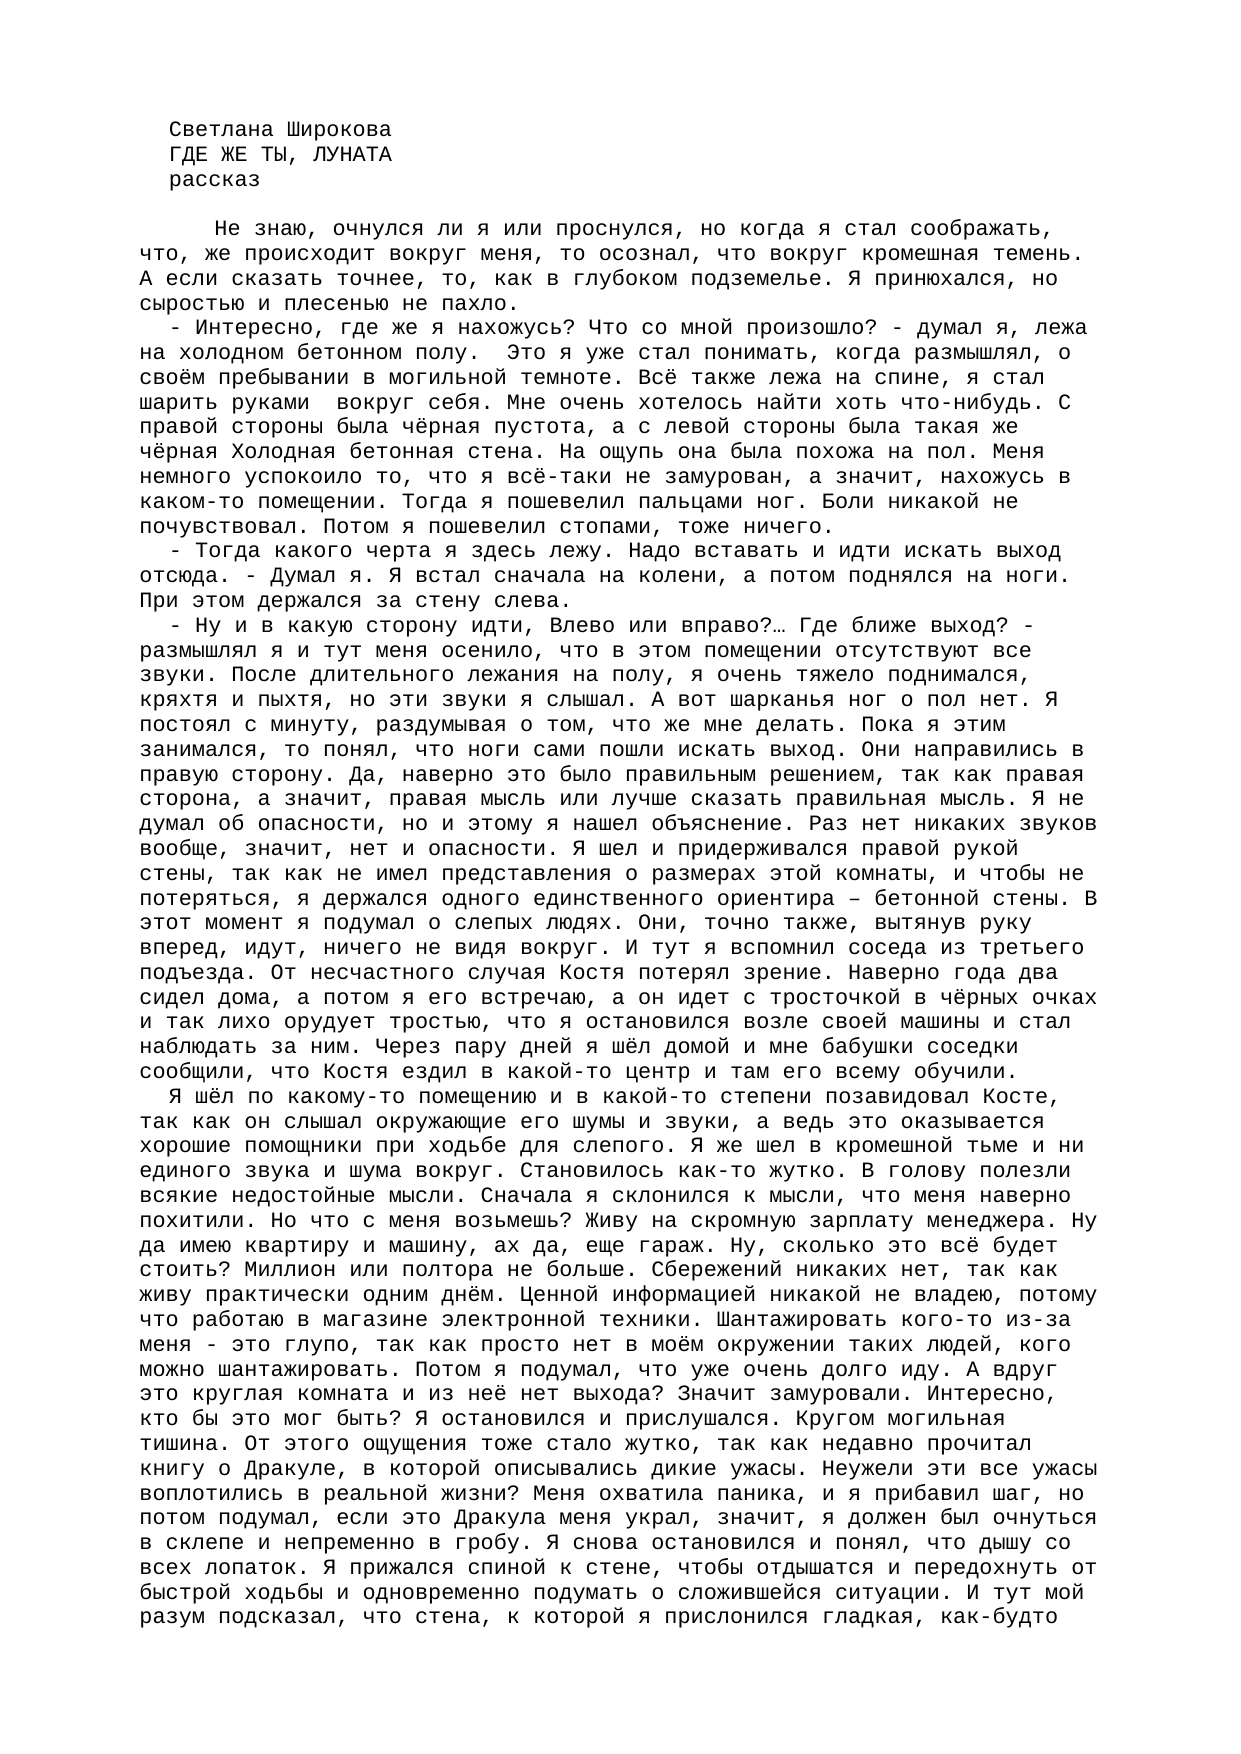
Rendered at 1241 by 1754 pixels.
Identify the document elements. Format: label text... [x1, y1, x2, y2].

text Не знаю, очнулся ли я или проснулся, но когда я стал соображать, что, же происходит вокруг меня, то осознал, что вокруг кромешная темень. А если сказать точнее, то, как в глубоком подземелье. Я принюхался, но сыростью и плесенью не пахло. [139, 217, 1101, 316]
text - Интересно, где же я нахожусь? Что со мной произошло? - думал я, лежа на холодном бетонном полу. Это я уже стал понимать, когда размышлял, о своём пребывании в могильной темноте. Всё также лежа на спине, я стал шарить руками вокруг себя. Мне очень хотелось найти хоть что-нибудь. С правой стороны была чёрная пустота, а с левой стороны была такая же чёрная Холодная бетонная стена. На ощупь она была похожа на пол. Меня немного успокоило то, что я всё-таки не замурован, а значит, нахожусь в каком-то помещении. Тогда я пошевелил пальцами ног. Боли никакой не почувствовал. Потом я пошевелил стопами, тоже ничего. [139, 316, 1101, 539]
text ГДЕ ЖЕ ТЫ, ЛУНАТА [139, 143, 1101, 168]
text - Ну и в какую сторону идти, Влево или вправо?… Где ближе выход? - размышлял я и тут меня осенило, что в этом помещении отсутствуют все звуки. После длительного лежания на полу, я очень тяжело поднимался, кряхтя и пыхтя, но эти звуки я слышал. А вот шарканья ног о пол нет. Я постоял с минуту, раздумывая о том, что же мне делать. Пока я этим занимался, то понял, что ноги сами пошли искать выход. Они направились в правую сторону. Да, наверно это было правильным решением, так как правая сторона, а значит, правая мысль или лучше сказать правильная мысль. Я не думал об опасности, но и этому я нашел объяснение. Раз нет никаких звуков вообще, значит, нет и опасности. Я шел и придерживался правой рукой стены, так как не имел представления о размерах этой комнаты, и чтобы не потеряться, я держался одного единственного ориентира – бетонной стены. В этот момент я подумал о слепых людях. Они, точно также, вытянув руку вперед, идут, ничего не видя вокруг. И тут я вспомнил соседа из третьего подъезда. От несчастного случая Костя потерял зрение. Наверно года два сидел дома, а потом я его встречаю, а он идет с тросточкой в чёрных очках и так лихо орудует тростью, что я остановился возле своей машины и стал наблюдать за ним. Через пару дней я шёл домой и мне бабушки соседки сообщили, что Костя ездил в какой-то центр и там его всему обучили. [139, 614, 1101, 1085]
text рассказ [139, 168, 1101, 192]
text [139, 1085, 1101, 1630]
text Светлана Широкова [139, 118, 1101, 143]
text - Тогда какого черта я здесь лежу. Надо вставать и идти искать выход отсюда. - Думал я. Я встал сначала на колени, а потом поднялся на ноги. При этом держался за стену слева. [139, 539, 1101, 614]
